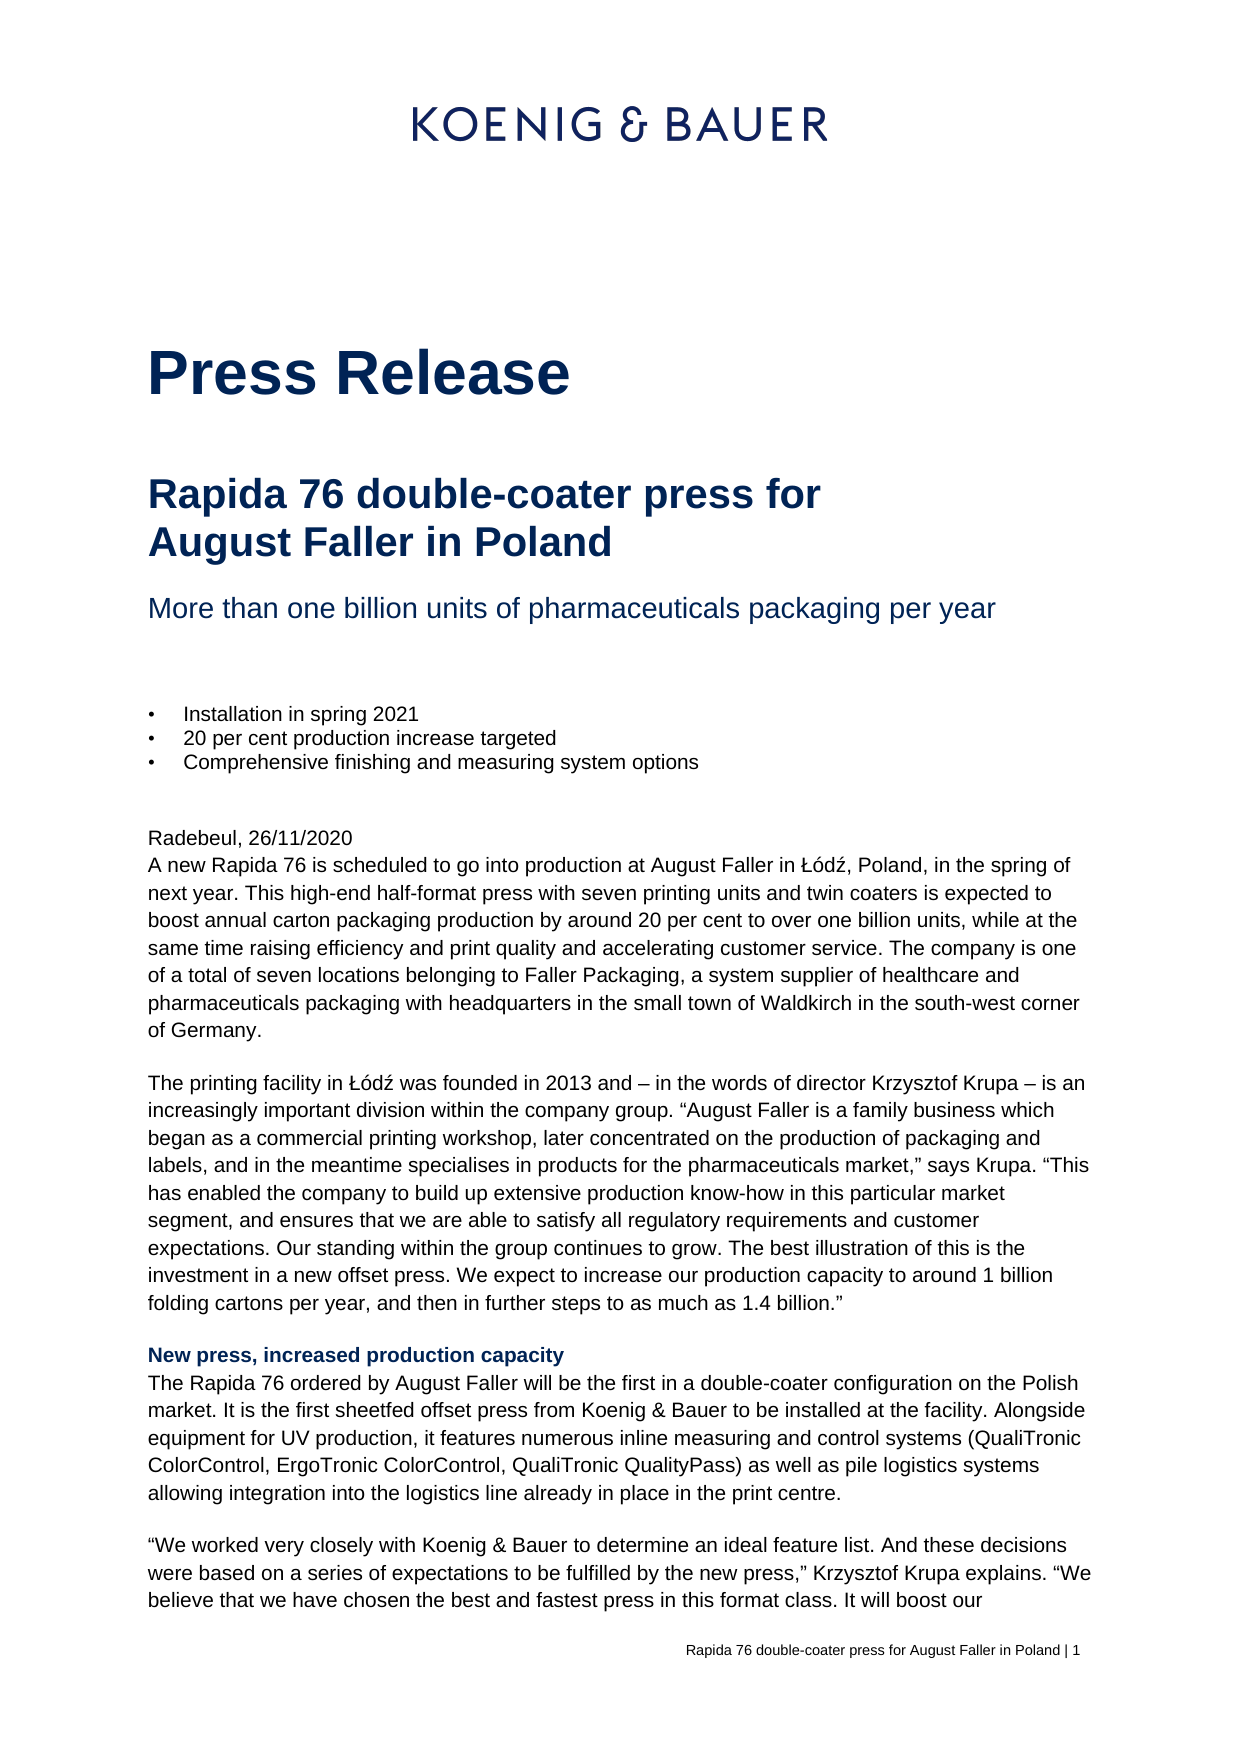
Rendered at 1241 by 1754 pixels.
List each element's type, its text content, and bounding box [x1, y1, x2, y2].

text The Rapida 76 ordered by August Faller will be the first in a double-coater configuration on the Polish market. It is the first sheetfed offset press from Koenig & Bauer to be installed at the facility. Alongside equipment for UV production, it features numerous inline measuring and control systems (QualiTronic ColorControl, ErgoTronic ColorControl, QualiTronic QualityPass) as well as pile logistics systems allowing integration into the logistics line already in place in the print centre. [148, 1371, 1092, 1505]
subtitle New press, increased production capacity [148, 1343, 1092, 1367]
text The printing facility in Łódź was founded in 2013 and – in the words of director Krzysztof Krupa – is an increasingly important division within the company group. “August Faller is a family business which began as a commercial printing workshop, later concentrated on the production of packaging and labels, and in the meantime specialises in products for the pharmaceuticals market,” says Krupa. “This has enabled the company to build up extensive production know-how in this particular market segment, and ensures that we are able to satisfy all regulatory requirements and customer expectations. Our standing within the group continues to grow. The best illustration of this is the investment in a new offset press. We expect to increase our production capacity to around 1 billion folding cartons per year, and then in further steps to as much as 1.4 billion.” [148, 1071, 1092, 1315]
title Press Release [148, 336, 1092, 407]
picture [413, 106, 828, 142]
text Radebeul, 26/11/2020 A new Rapida 76 is scheduled to go into production at August Faller in Łódź, Poland, in the spring of next year. This high-end half-format press with seven printing units and twin coaters is expected to boost annual carton packaging production by around 20 per cent to over one billion units, while at the same time raising efficiency and print quality and accelerating customer service. The company is one of a total of seven locations belonging to Faller Packaging, a system supplier of healthcare and pharmaceuticals packaging with headquarters in the small town of Waldkirch in the south-west corner of Germany. [148, 774, 1092, 1042]
subtitle Rapida 76 double-coater press for August Faller in Poland [148, 470, 1092, 566]
list 20 per cent production increase targeted [148, 726, 1092, 750]
list Comprehensive finishing and measuring system options [148, 750, 1092, 774]
subtitle More than one billion units of pharmaceuticals packaging per year [148, 591, 1092, 624]
list Installation in spring 2021 [148, 702, 1092, 726]
